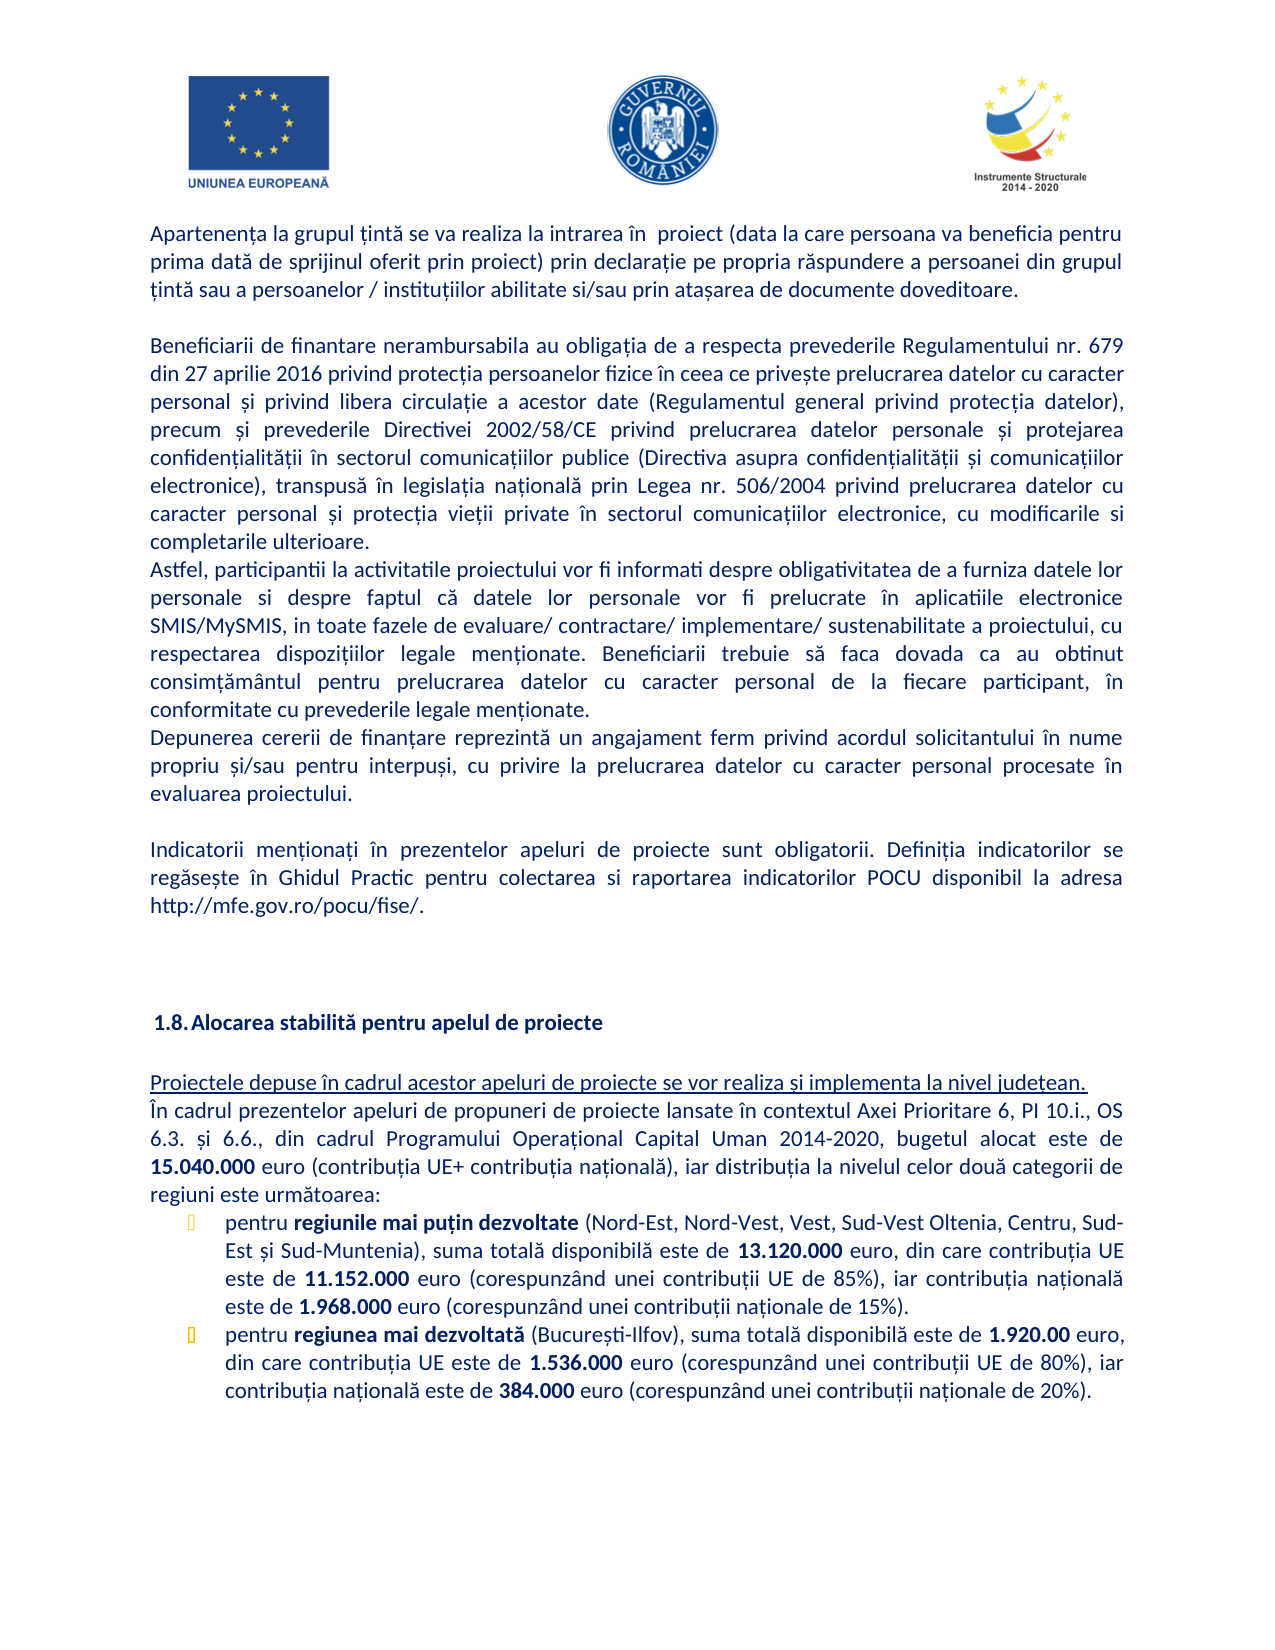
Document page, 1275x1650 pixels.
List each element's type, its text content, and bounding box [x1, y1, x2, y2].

picture [188, 75, 1087, 191]
text În cadrul prezentelor apeluri de propuneri de proiecte lansate în contextul Axei Prioritare 6, PI 10.i., OS 6.3. și 6.6., din cadrul Programului Operațional Capital Uman 2014-2020, bugetul alocat este de 15.040.000 euro (contribuția UE+ contribuția națională), iar distribuția la nivelul celor două categorii de regiuni este următoarea: [150, 1096, 1125, 1208]
subtitle Alocarea stabilită pentru apelul de proiecte [153, 1008, 1125, 1036]
text Proiectele depuse în cadrul acestor apeluri de proiecte se vor realiza și implementa la nivel județean. [150, 1068, 1125, 1096]
list pentru regiunea mai dezvoltată (București-Ilfov), suma totală disponibilă este de 1.920.00 euro, din care contribuția UE este de 1.536.000 euro (corespunzând unei contribuții UE de 80%), iar contribuția națională este de 384.000 euro (corespunzând unei contribuții naționale de 20%). [187, 1320, 1125, 1404]
text Depunerea cererii de finanțare reprezintă un angajament ferm privind acordul solicitantului în nume propriu și/sau pentru interpuși, cu privire la prelucrarea datelor cu caracter personal procesate în evaluarea proiectului. [150, 723, 1125, 807]
text Apartenența la grupul țintă se va realiza la intrarea în proiect (data la care persoana va beneficia pentru prima dată de sprijinul oferit prin proiect) prin declarație pe propria răspundere a persoanei din grupul țintă sau a persoanelor / instituțiilor abilitate si/sau prin atașarea de documente doveditoare. [150, 219, 1125, 303]
text Astfel, participantii la activitatile proiectului vor fi informati despre obligativitatea de a furniza datele lor personale si despre faptul că datele lor personale vor fi prelucrate în aplicatiile electronice SMIS/MySMIS, in toate fazele de evaluare/ contractare/ implementare/ sustenabilitate a proiectului, cu respectarea dispoziţiilor legale menţionate. Beneficiarii trebuie să faca dovada ca au obtinut consimţământul pentru prelucrarea datelor cu caracter personal de la fiecare participant, în conformitate cu prevederile legale menționate. [150, 555, 1125, 723]
text Indicatorii menționați în prezentelor apeluri de proiecte sunt obligatorii. Definiția indicatorilor se regăsește în Ghidul Practic pentru colectarea si raportarea indicatorilor POCU disponibil la adresa http://mfe.gov.ro/pocu/fise/. [150, 836, 1125, 919]
text Beneficiarii de finantare nerambursabila au obligaţia de a respecta prevederile Regulamentului nr. 679 din 27 aprilie 2016 privind protecţia persoanelor fizice în ceea ce priveşte prelucrarea datelor cu caracter personal şi privind libera circulaţie a acestor date (Regulamentul general privind protecţia datelor), precum şi prevederile Directivei 2002/58/CE privind prelucrarea datelor personale și protejarea confidențialității în sectorul comunicațiilor publice (Directiva asupra confidențialității și comunicațiilor electronice), transpusă în legislaţia naţională prin Legea nr. 506/2004 privind prelucrarea datelor cu caracter personal şi protecţia vieţii private în sectorul comunicaţiilor electronice, cu modificarile si completarile ulterioare. [150, 331, 1125, 555]
list pentru regiunile mai puțin dezvoltate (Nord-Est, Nord-Vest, Vest, Sud-Vest Oltenia, Centru, Sud-Est și Sud-Muntenia), suma totală disponibilă este de 13.120.000 euro, din care contribuția UE este de 11.152.000 euro (corespunzând unei contribuții UE de 85%), iar contribuția națională este de 1.968.000 euro (corespunzând unei contribuții naționale de 15%). [187, 1208, 1125, 1320]
